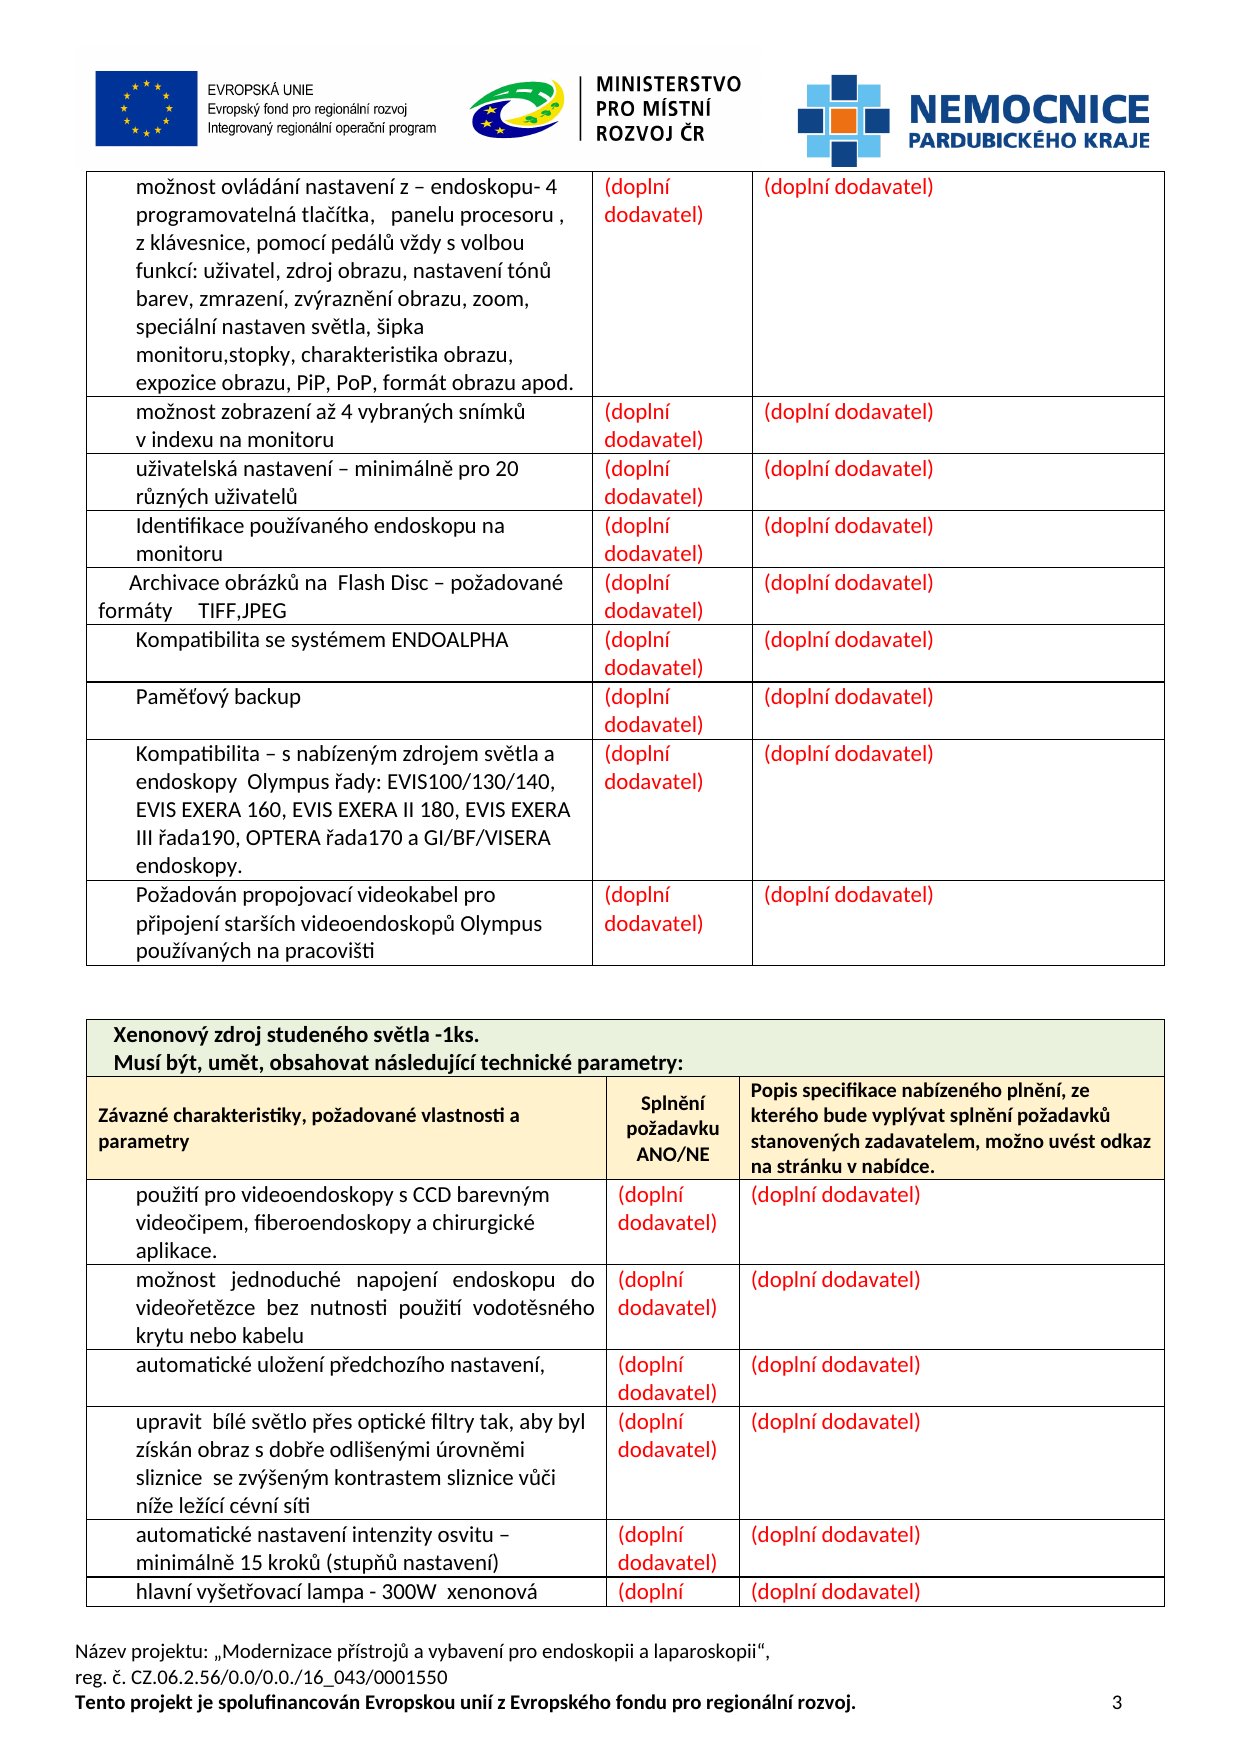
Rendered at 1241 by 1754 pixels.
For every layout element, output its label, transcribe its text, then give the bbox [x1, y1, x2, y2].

table_cell upravit bílé světlo přes optické filtry tak, aby byl získán obraz s dobře odlišenými úrovněmi sliznice se zvýšeným kontrastem sliznice vůči níže ležící cévní síti [87, 1407, 606, 1519]
table_header Xenonový zdroj studeného světla -1ks. Musí být, umět, obsahovat následující technické parametry: [87, 1020, 1164, 1076]
table_cell (doplní dodavatel) [593, 568, 752, 624]
table_cell Závazné charakteristiky, požadované vlastnosti a parametry [87, 1077, 606, 1179]
table_cell (doplní dodavatel) [607, 1265, 739, 1349]
table_cell uživatelská nastavení – minimálně pro 20 různých uživatelů [87, 454, 592, 510]
table_cell (doplní dodavatel) [607, 1520, 739, 1576]
table_cell Paměťový backup [87, 683, 592, 738]
table_cell automatické nastavení intenzity osvitu – minimálně 15 kroků (stupňů nastavení) [87, 1520, 606, 1576]
table_cell (doplní dodavatel) [753, 511, 1164, 567]
table_cell Kompatibilita se systémem ENDOALPHA [87, 625, 592, 681]
table_cell (doplní dodavatel) [753, 881, 1164, 965]
table_cell (doplní dodavatel) [753, 172, 1164, 396]
table_cell (doplní dodavatel) [593, 172, 752, 396]
table_cell (doplní dodavatel) [607, 1350, 739, 1406]
table_cell hlavní vyšetřovací lampa - 300W xenonová lampa [87, 1578, 606, 1606]
table_cell Identifikace používaného endoskopu na monitoru [87, 511, 592, 567]
table_cell (doplní dodavatel) [740, 1265, 1164, 1349]
table_cell možnost zobrazení až 4 vybraných snímků v indexu na monitoru [87, 397, 592, 453]
table_cell Archivace obrázků na Flash Disc – požadované formáty TIFF,JPEG [87, 568, 592, 624]
table_cell (doplní dodavatel) [593, 683, 752, 738]
table_cell automatické uložení předchozího nastavení, [87, 1350, 606, 1406]
table_cell (doplní dodavatel) [753, 625, 1164, 681]
picture [73, 45, 763, 171]
table_cell (doplní dodavatel) [740, 1180, 1164, 1264]
table_cell (doplní dodavatel) [740, 1350, 1164, 1406]
table_cell Splnění požadavku ANO/NE [607, 1077, 739, 1179]
table_cell (doplní dodavatel) [753, 397, 1164, 453]
table_cell (doplní dodavatel) [740, 1520, 1164, 1576]
table_cell (doplní dodavatel) [593, 397, 752, 453]
picture [796, 73, 1150, 168]
table_cell možnost jednoduché napojení endoskopu do videořetězce bez nutnosti použití vodotěsného krytu nebo kabelu [87, 1265, 606, 1349]
table_cell (doplní dodavatel) [753, 740, 1164, 879]
table_cell (doplní dodavatel) [593, 454, 752, 510]
table_cell (doplní dodavatel) [753, 568, 1164, 624]
table_cell (doplní dodavatel) [593, 625, 752, 681]
table_cell Kompatibilita – s nabízeným zdrojem světla a endoskopy Olympus řady: EVIS100/130/140, EVIS EXERA 160, EVIS EXERA II 180, EVIS EXERA III řada190, OPTERA řada170 a GI/BF/VISERA endoskopy. [87, 740, 592, 879]
table_cell (doplní dodavatel) [593, 511, 752, 567]
table_cell (doplní dodavatel) [740, 1578, 1164, 1606]
table_cell (doplní dodavatel) [607, 1407, 739, 1519]
table_cell možnost ovládání nastavení z – endoskopu- 4 programovatelná tlačítka, panelu procesoru , z klávesnice, pomocí pedálů vždy s volbou funkcí: uživatel, zdroj obrazu, nastavení tónů barev, zmrazení, zvýraznění obrazu, zoom, speciální nastaven světla, šipka monitoru,stopky, charakteristika obrazu, expozice obrazu, PiP, PoP, formát obrazu apod. [87, 172, 592, 396]
table_cell (doplní dodavatel) [593, 740, 752, 879]
table_cell (doplní dodavatel) [753, 454, 1164, 510]
table_cell (doplní dodavatel) [607, 1578, 739, 1606]
table_cell použití pro videoendoskopy s CCD barevným videočipem, fiberoendoskopy a chirurgické aplikace. [87, 1180, 606, 1264]
table_cell (doplní dodavatel) [593, 881, 752, 965]
table_cell Požadován propojovací videokabel pro připojení starších videoendoskopů Olympus používaných na pracovišti [87, 881, 592, 965]
table_cell (doplní dodavatel) [753, 683, 1164, 738]
table_cell (doplní dodavatel) [607, 1180, 739, 1264]
table_cell (doplní dodavatel) [740, 1407, 1164, 1519]
table_cell Popis specifikace nabízeného plnění, ze kterého bude vyplývat splnění požadavků stanovených zadavatelem, možno uvést odkaz na stránku v nabídce. [740, 1077, 1164, 1179]
